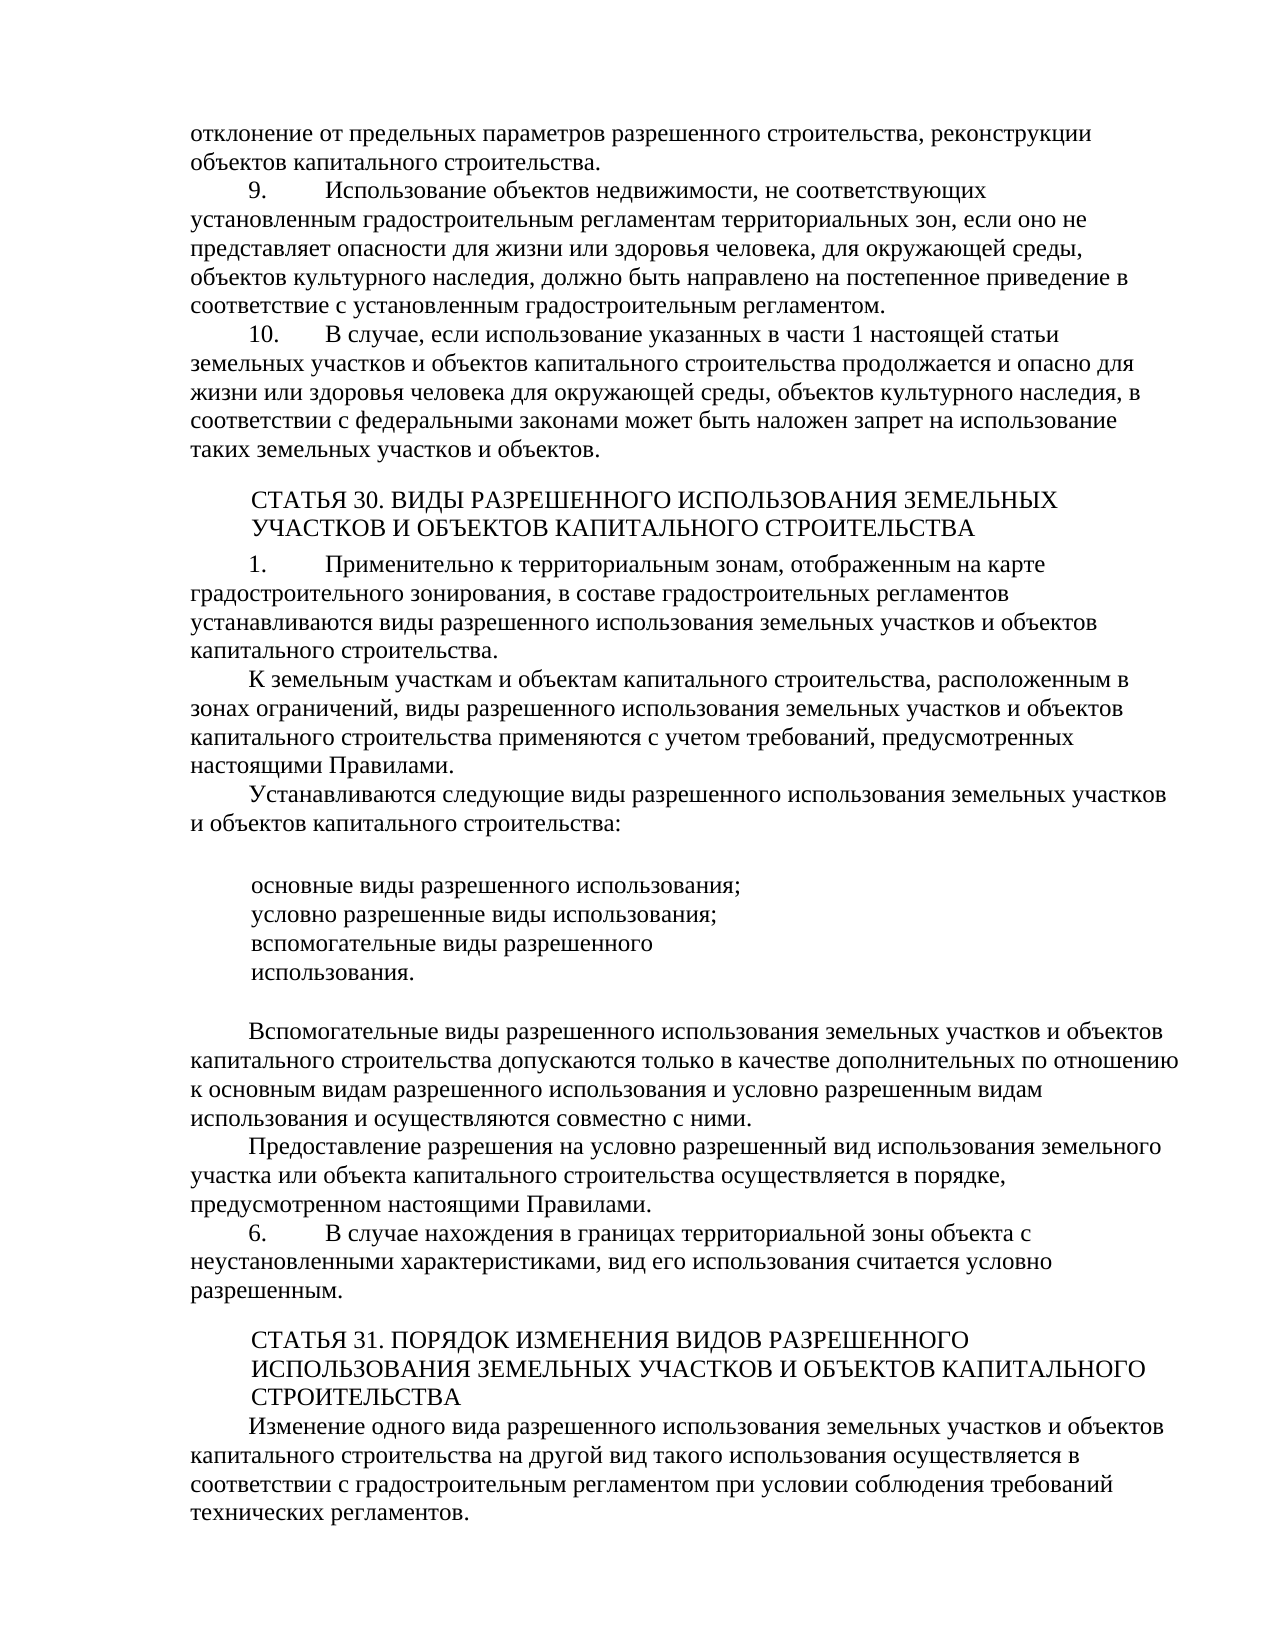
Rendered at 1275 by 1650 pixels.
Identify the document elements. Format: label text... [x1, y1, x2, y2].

text СТАТЬЯ 30. ВИДЫ РАЗРЕШЕННОГО ИСПОЛЬЗОВАНИЯ ЗЕМЕЛЬНЫХ УЧАСТКОВ И ОБЪЕКТОВ КАПИТАЛЬНОГО СТРОИТЕЛЬСТВА [251, 485, 1185, 542]
text Изменение одного вида разрешенного использования земельных участков и объектов капитального строительства на другой вид такого использования осуществляется в соответствии с градостроительным регламентом при условии соблюдения требований технических регламентов. [190, 1411, 1185, 1526]
text Предоставление разрешения на условно разрешенный вид использования земельного участка или объекта капитального строительства осуществляется в порядке, предусмотренном настоящими Правилами. [190, 1131, 1185, 1218]
text 6. В случае нахождения в границах территориальной зоны объекта с неустановленными характеристиками, вид его использования считается условно разрешенным. [190, 1218, 1174, 1304]
text Устанавливаются следующие виды разрешенного использования земельных участков и объектов капитального строительства: [190, 779, 1185, 837]
list Использование объектов недвижимости, не соответствующих установленным градостроительным регламентам территориальных зон, если оно не представляет опасности для жизни или здоровья человека, для окружающей среды, объектов культурного наследия, должно быть направлено на постепенное приведение в соответствие с установленным градостроительным регламентом. [190, 176, 1142, 319]
text основные виды разрешенного использования; условно разрешенные виды использования; вспомогательные виды разрешенного использования. [251, 870, 790, 985]
text СТАТЬЯ 31. ПОРЯДОК ИЗМЕНЕНИЯ ВИДОВ РАЗРЕШЕННОГО ИСПОЛЬЗОВАНИЯ ЗЕМЕЛЬНЫХ УЧАСТКОВ И ОБЪЕКТОВ КАПИТАЛЬНОГО СТРОИТЕЛЬСТВА [251, 1325, 1185, 1411]
text К земельным участкам и объектам капитального строительства, расположенным в зонах ограничений, виды разрешенного использования земельных участков и объектов капитального строительства применяются с учетом требований, предусмотренных настоящими Правилами. [190, 664, 1185, 779]
list В случае, если использование указанных в части 1 настоящей статьи земельных участков и объектов капитального строительства продолжается и опасно для жизни или здоровья человека для окружающей среды, объектов культурного наследия, в соответствии с федеральными законами может быть наложен запрет на использование таких земельных участков и объектов. [190, 319, 1142, 463]
text 1. Применительно к территориальным зонам, отображенным на карте градостроительного зонирования, в составе градостроительных регламентов устанавливаются виды разрешенного использования земельных участков и объектов капитального строительства. [190, 549, 1161, 664]
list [190, 118, 1142, 176]
text Вспомогательные виды разрешенного использования земельных участков и объектов капитального строительства допускаются только в качестве дополнительных по отношению к основным видам разрешенного использования и условно разрешенным видам использования и осуществляются совместно с ними. [190, 1016, 1185, 1131]
